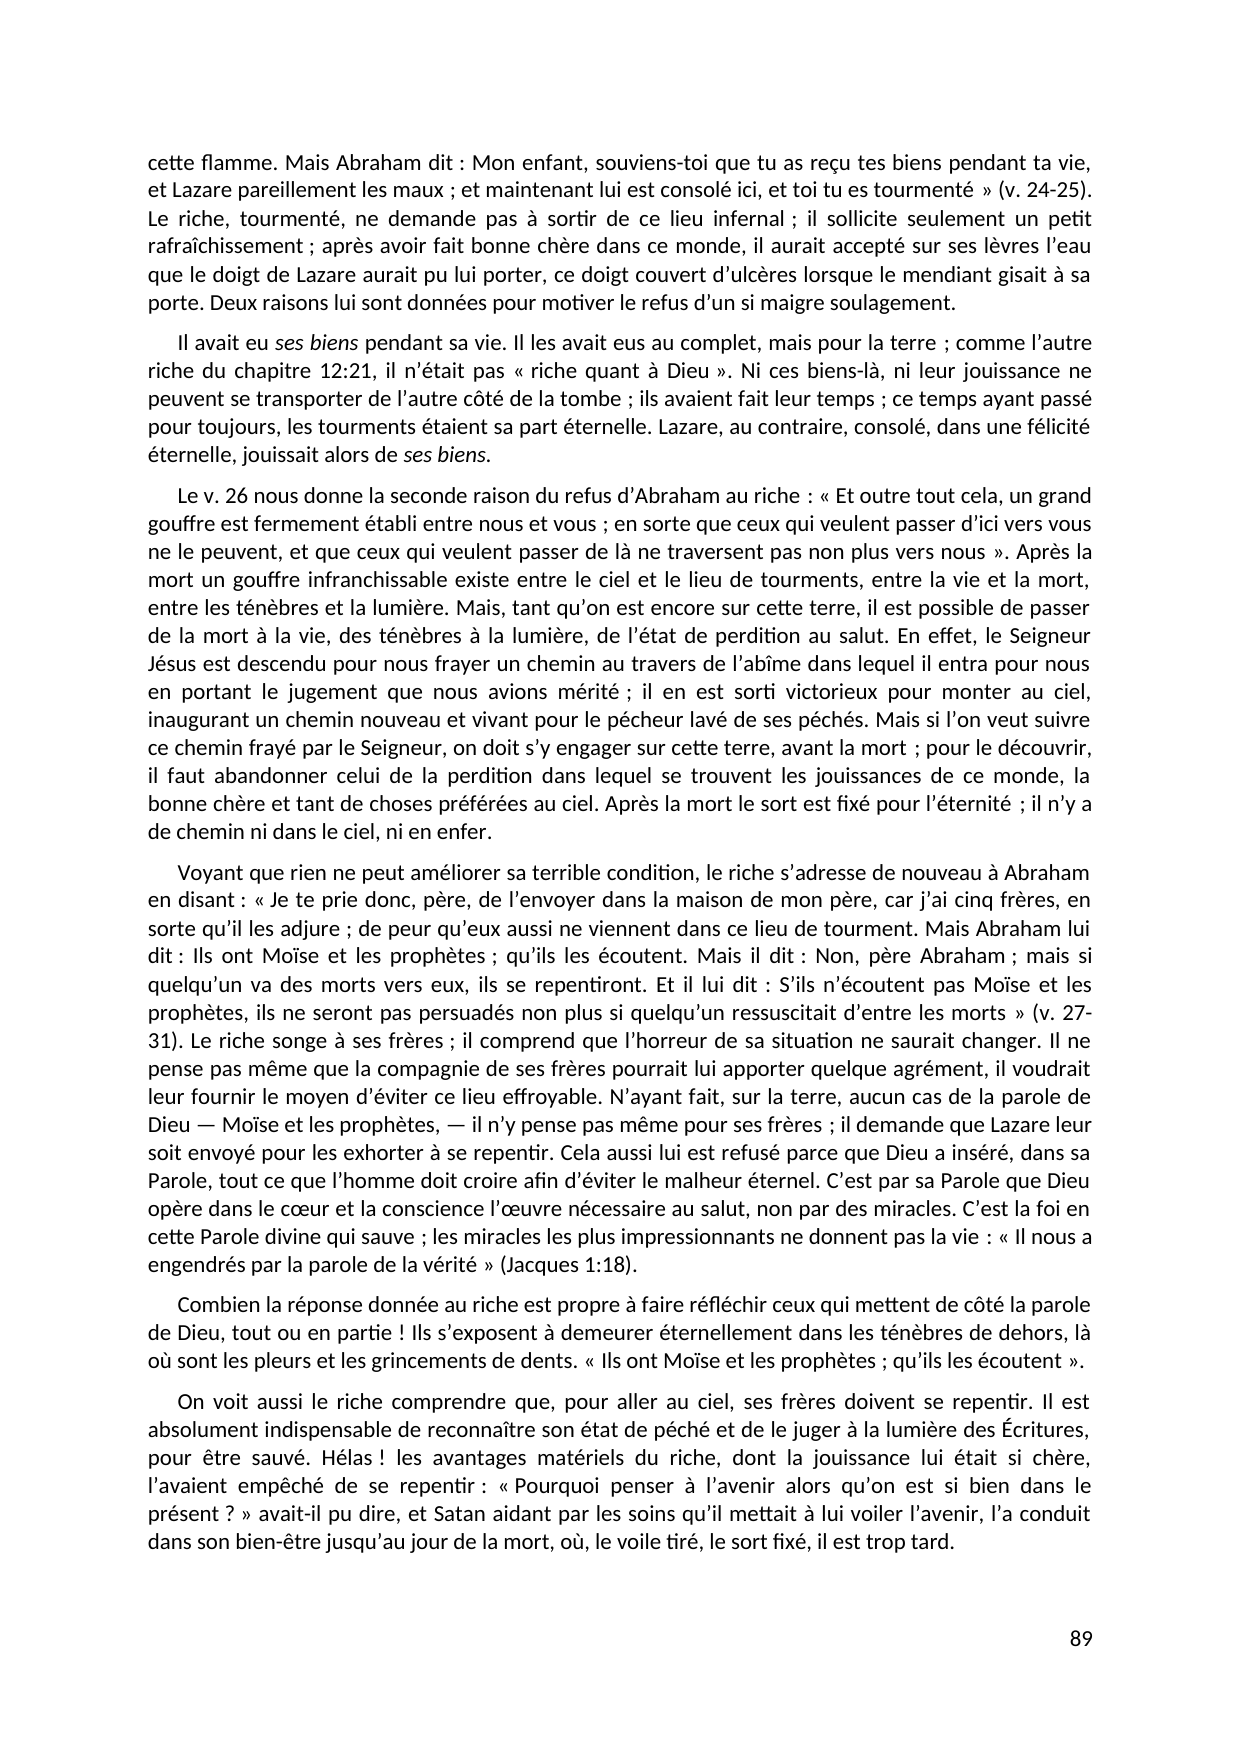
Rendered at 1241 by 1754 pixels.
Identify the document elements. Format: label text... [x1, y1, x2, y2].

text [148, 148, 1093, 316]
text Combien la réponse donnée au riche est propre à faire réfléchir ceux qui mettent de côté la parole de Dieu, tout ou en partie ! Ils s’exposent à demeurer éternellement dans les ténèbres de dehors, là où sont les pleurs et les grincements de dents. « Ils ont Moïse et les prophètes ; qu’ils les écoutent ». [148, 1290, 1093, 1374]
text Voyant que rien ne peut améliorer sa terrible condition, le riche s’adresse de nouveau à Abraham en disant : « Je te prie donc, père, de l’envoyer dans la maison de mon père, car j’ai cinq frères, en sorte qu’il les adjure ; de peur qu’eux aussi ne viennent dans ce lieu de tourment. Mais Abraham lui dit : Ils ont Moïse et les prophètes ; qu’ils les écoutent. Mais il dit : Non, père Abraham ; mais si quelqu’un va des morts vers eux, ils se repentiront. Et il lui dit : S’ils n’écoutent pas Moïse et les prophètes, ils ne seront pas persuadés non plus si quelqu’un ressuscitait d’entre les morts » (v. 27-31). Le riche songe à ses frères ; il comprend que l’horreur de sa situation ne saurait changer. Il ne pense pas même que la compagnie de ses frères pourrait lui apporter quelque agrément, il voudrait leur fournir le moyen d’éviter ce lieu effroyable. N’ayant fait, sur la terre, aucun cas de la parole de Dieu — Moïse et les prophètes, — il n’y pense pas même pour ses frères ; il demande que Lazare leur soit envoyé pour les exhorter à se repentir. Cela aussi lui est refusé parce que Dieu a inséré, dans sa Parole, tout ce que l’homme doit croire afin d’éviter le malheur éternel. C’est par sa Parole que Dieu opère dans le cœur et la conscience l’œuvre nécessaire au salut, non par des miracles. C’est la foi en cette Parole divine qui sauve ; les miracles les plus impressionnants ne donnent pas la vie : « Il nous a engendrés par la parole de la vérité » (Jacques 1:18). [148, 858, 1093, 1278]
text On voit aussi le riche comprendre que, pour aller au ciel, ses frères doivent se repentir. Il est absolument indispensable de reconnaître son état de péché et de le juger à la lumière des Écritures, pour être sauvé. Hélas ! les avantages matériels du riche, dont la jouissance lui était si chère, l’avaient empêché de se repentir : « Pourquoi penser à l’avenir alors qu’on est si bien dans le présent ? » avait-il pu dire, et Satan aidant par les soins qu’il mettait à lui voiler l’avenir, l’a conduit dans son bien-être jusqu’au jour de la mort, où, le voile tiré, le sort fixé, il est trop tard. [148, 1387, 1093, 1555]
text Il avait eu ses biens pendant sa vie. Il les avait eus au complet, mais pour la terre ; comme l’autre riche du chapitre 12:21, il n’était pas « riche quant à Dieu ». Ni ces biens-là, ni leur jouissance ne peuvent se transporter de l’autre côté de la tombe ; ils avaient fait leur temps ; ce temps ayant passé pour toujours, les tourments étaient sa part éternelle. Lazare, au contraire, consolé, dans une félicité éternelle, jouissait alors de ses biens. [148, 328, 1093, 468]
text Le v. 26 nous donne la seconde raison du refus d’Abraham au riche : « Et outre tout cela, un grand gouffre est fermement établi entre nous et vous ; en sorte que ceux qui veulent passer d’ici vers vous ne le peuvent, et que ceux qui veulent passer de là ne traversent pas non plus vers nous ». Après la mort un gouffre infranchissable existe entre le ciel et le lieu de tourments, entre la vie et la mort, entre les ténèbres et la lumière. Mais, tant qu’on est encore sur cette terre, il est possible de passer de la mort à la vie, des ténèbres à la lumière, de l’état de perdition au salut. En effet, le Seigneur Jésus est descendu pour nous frayer un chemin au travers de l’abîme dans lequel il entra pour nous en portant le jugement que nous avions mérité ; il en est sorti victorieux pour monter au ciel, inaugurant un chemin nouveau et vivant pour le pécheur lavé de ses péchés. Mais si l’on veut suivre ce chemin frayé par le Seigneur, on doit s’y engager sur cette terre, avant la mort ; pour le découvrir, il faut abandonner celui de la perdition dans lequel se trouvent les jouissances de ce monde, la bonne chère et tant de choses préférées au ciel. Après la mort le sort est fixé pour l’éternité ; il n’y a de chemin ni dans le ciel, ni en enfer. [148, 481, 1093, 845]
